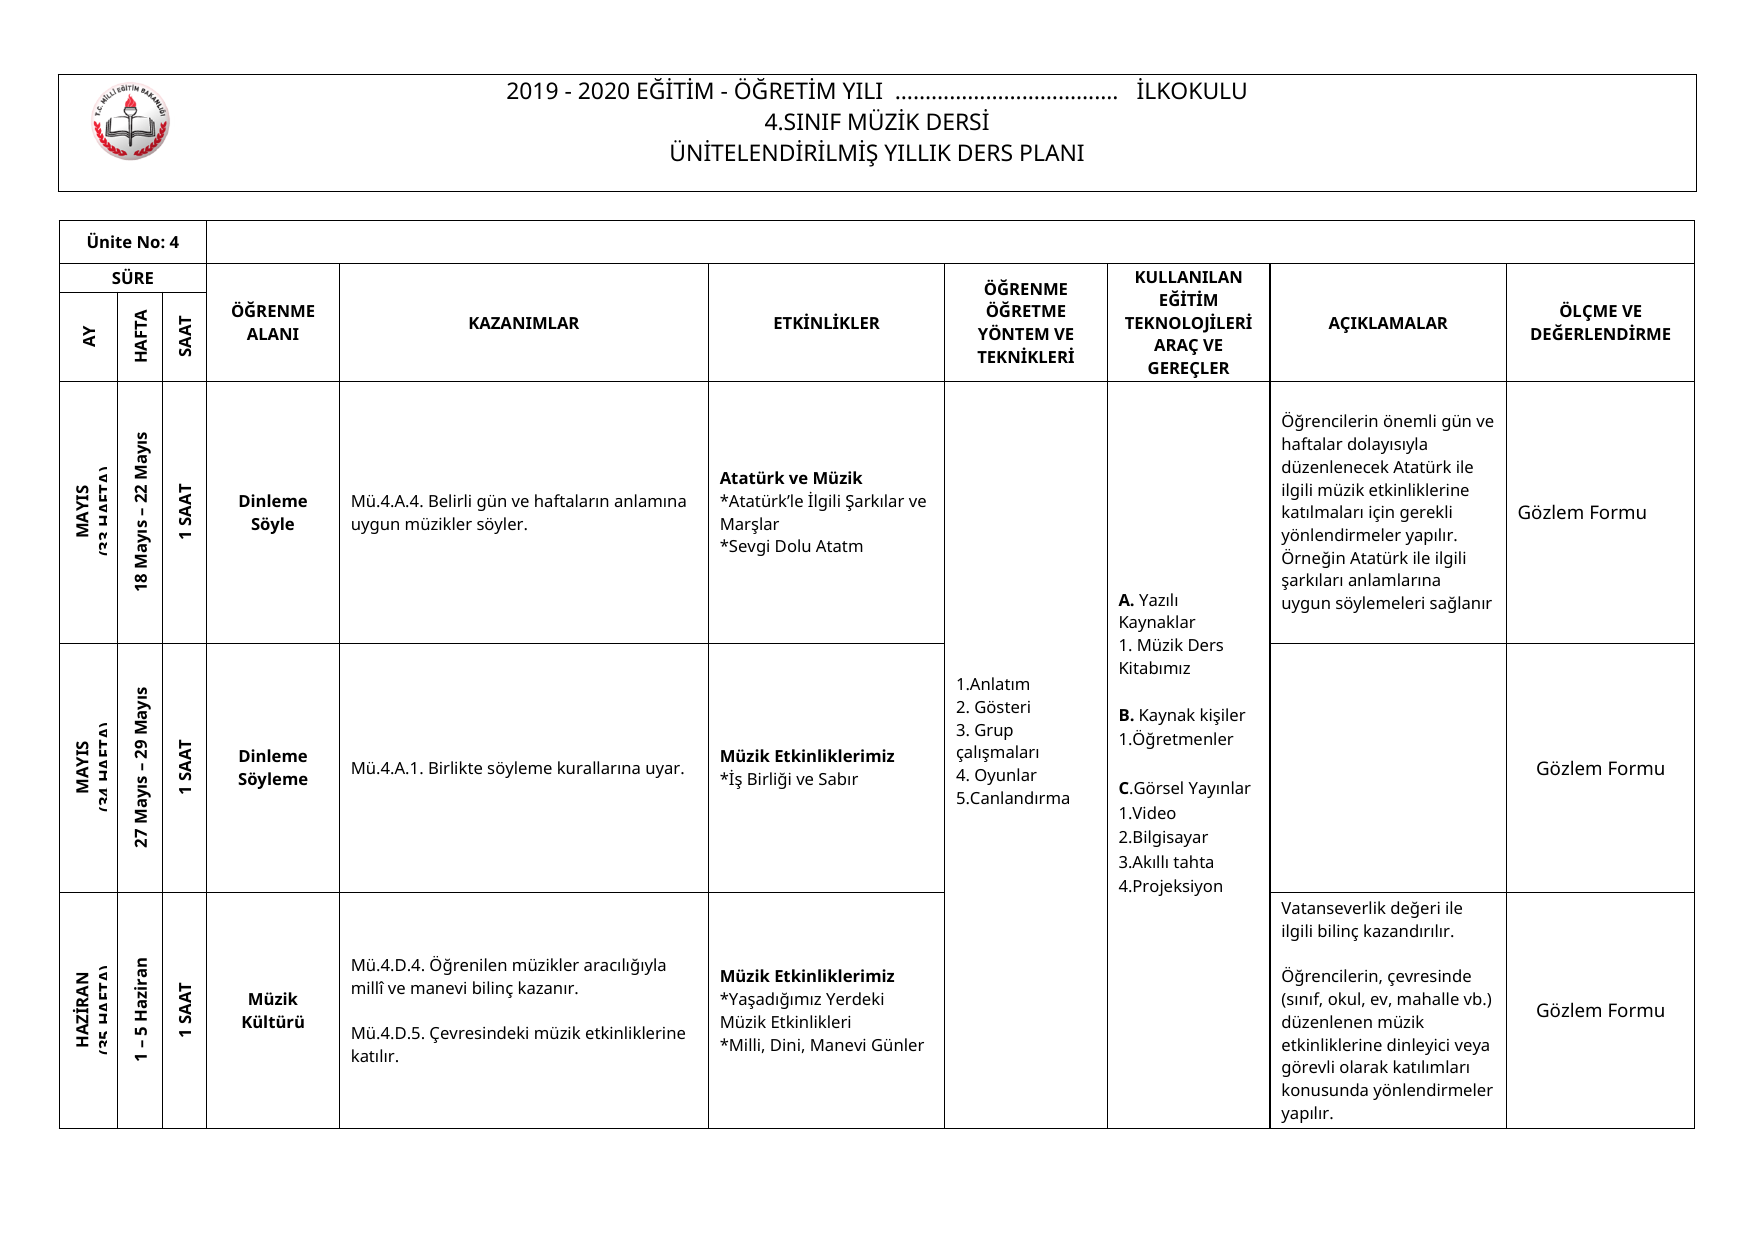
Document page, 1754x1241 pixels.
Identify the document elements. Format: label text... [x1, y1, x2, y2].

table_cell Dinleme Söyleme [207, 644, 339, 892]
table_cell [1271, 644, 1506, 892]
table_cell 1 SAAT [163, 893, 206, 1128]
table_cell 18 Mayıs – 22 Mayıs [118, 382, 162, 643]
table_header [207, 221, 1694, 263]
table_cell Mü.4.A.4. Belirli gün ve haftaların anlamına uygun müzikler söyler. [340, 382, 708, 643]
table_cell AY [60, 293, 117, 381]
table_cell AÇIKLAMALAR [1271, 264, 1506, 381]
table_cell KULLANILAN EĞİTİM TEKNOLOJİLERİ ARAÇ VE GEREÇLER [1108, 264, 1269, 381]
table_cell 1 SAAT [163, 644, 206, 892]
table_cell Gözlem Formu [1507, 644, 1694, 892]
table_cell Müzik Kültürü [207, 893, 339, 1128]
table_cell HAFTA [118, 293, 162, 381]
table_cell ÖLÇME VE DEĞERLENDİRME [1507, 264, 1694, 381]
table_cell 1 SAAT [163, 382, 206, 643]
table_cell 27 Mayıs – 29 Mayıs [118, 644, 162, 892]
table_cell Müzik Etkinliklerimiz *Yaşadığımız Yerdeki Müzik Etkinlikleri *Milli, Dini, Manevi Günler [709, 893, 944, 1128]
table_cell Gözlem Formu [1507, 893, 1694, 1128]
table_cell Öğrencilerin önemli gün ve haftalar dolayısıyla düzenlenecek Atatürk ile ilgili müzik etkinliklerine katılmaları için gerekli yönlendirmeler yapılır. Örneğin Atatürk ile ilgili şarkıları anlamlarına uygun söylemeleri sağlanır [1271, 382, 1506, 643]
table_cell KAZANIMLAR [340, 264, 708, 381]
table_cell MAYIS (33.HAFTA) [60, 382, 117, 643]
table_cell SÜRE [60, 264, 206, 292]
table_cell Gözlem Formu [1507, 382, 1694, 643]
table_cell ÖĞRENME ÖĞRETME YÖNTEM VE TEKNİKLERİ [945, 264, 1107, 381]
table_cell ÖĞRENME ALANI [207, 264, 339, 381]
table_cell Atatürk ve Müzik *Atatürk’le İlgili Şarkılar ve Marşlar *Sevgi Dolu Atatm [709, 382, 944, 643]
table_cell ETKİNLİKLER [709, 264, 944, 381]
table_cell Müzik Etkinliklerimiz *İş Birliği ve Sabır [709, 644, 944, 892]
table_cell Mü.4.D.4. Öğrenilen müzikler aracılığıyla millî ve manevi bilinç kazanır. Mü.4.D.5. Çevresindeki müzik etkinliklerine katılır. [340, 893, 708, 1128]
table_cell Vatanseverlik değeri ile ilgili bilinç kazandırılır. Öğrencilerin, çevresinde (sınıf, okul, ev, mahalle vb.) düzenlenen müzik etkinliklerine dinleyici veya görevli olarak katılımları konusunda yönlendirmeler yapılır. [1271, 893, 1506, 1128]
table_cell Mü.4.A.1. Birlikte söyleme kurallarına uyar. [340, 644, 708, 892]
table_cell HAZİRAN (35.HAFTA) [60, 893, 117, 1128]
table_header Ünite No: 4 [60, 221, 206, 263]
table_cell Dinleme Söyle [207, 382, 339, 643]
table_cell SAAT [163, 293, 206, 381]
table_cell MAYIS (34.HAFTA) [60, 644, 117, 892]
table_cell 1.Anlatım 2. Gösteri 3. Grup çalışmaları 4. Oyunlar 5.Canlandırma [945, 382, 1107, 1128]
picture [85, 77, 175, 167]
table_cell 1 – 5 Haziran [118, 893, 162, 1128]
table_cell A. Yazılı Kaynaklar 1. Müzik Ders Kitabımız B. Kaynak kişiler 1.Öğretmenler C.Görsel Yayınlar 1.Video 2.Bilgisayar 3.Akıllı tahta 4.Projeksiyon [1108, 382, 1269, 1128]
